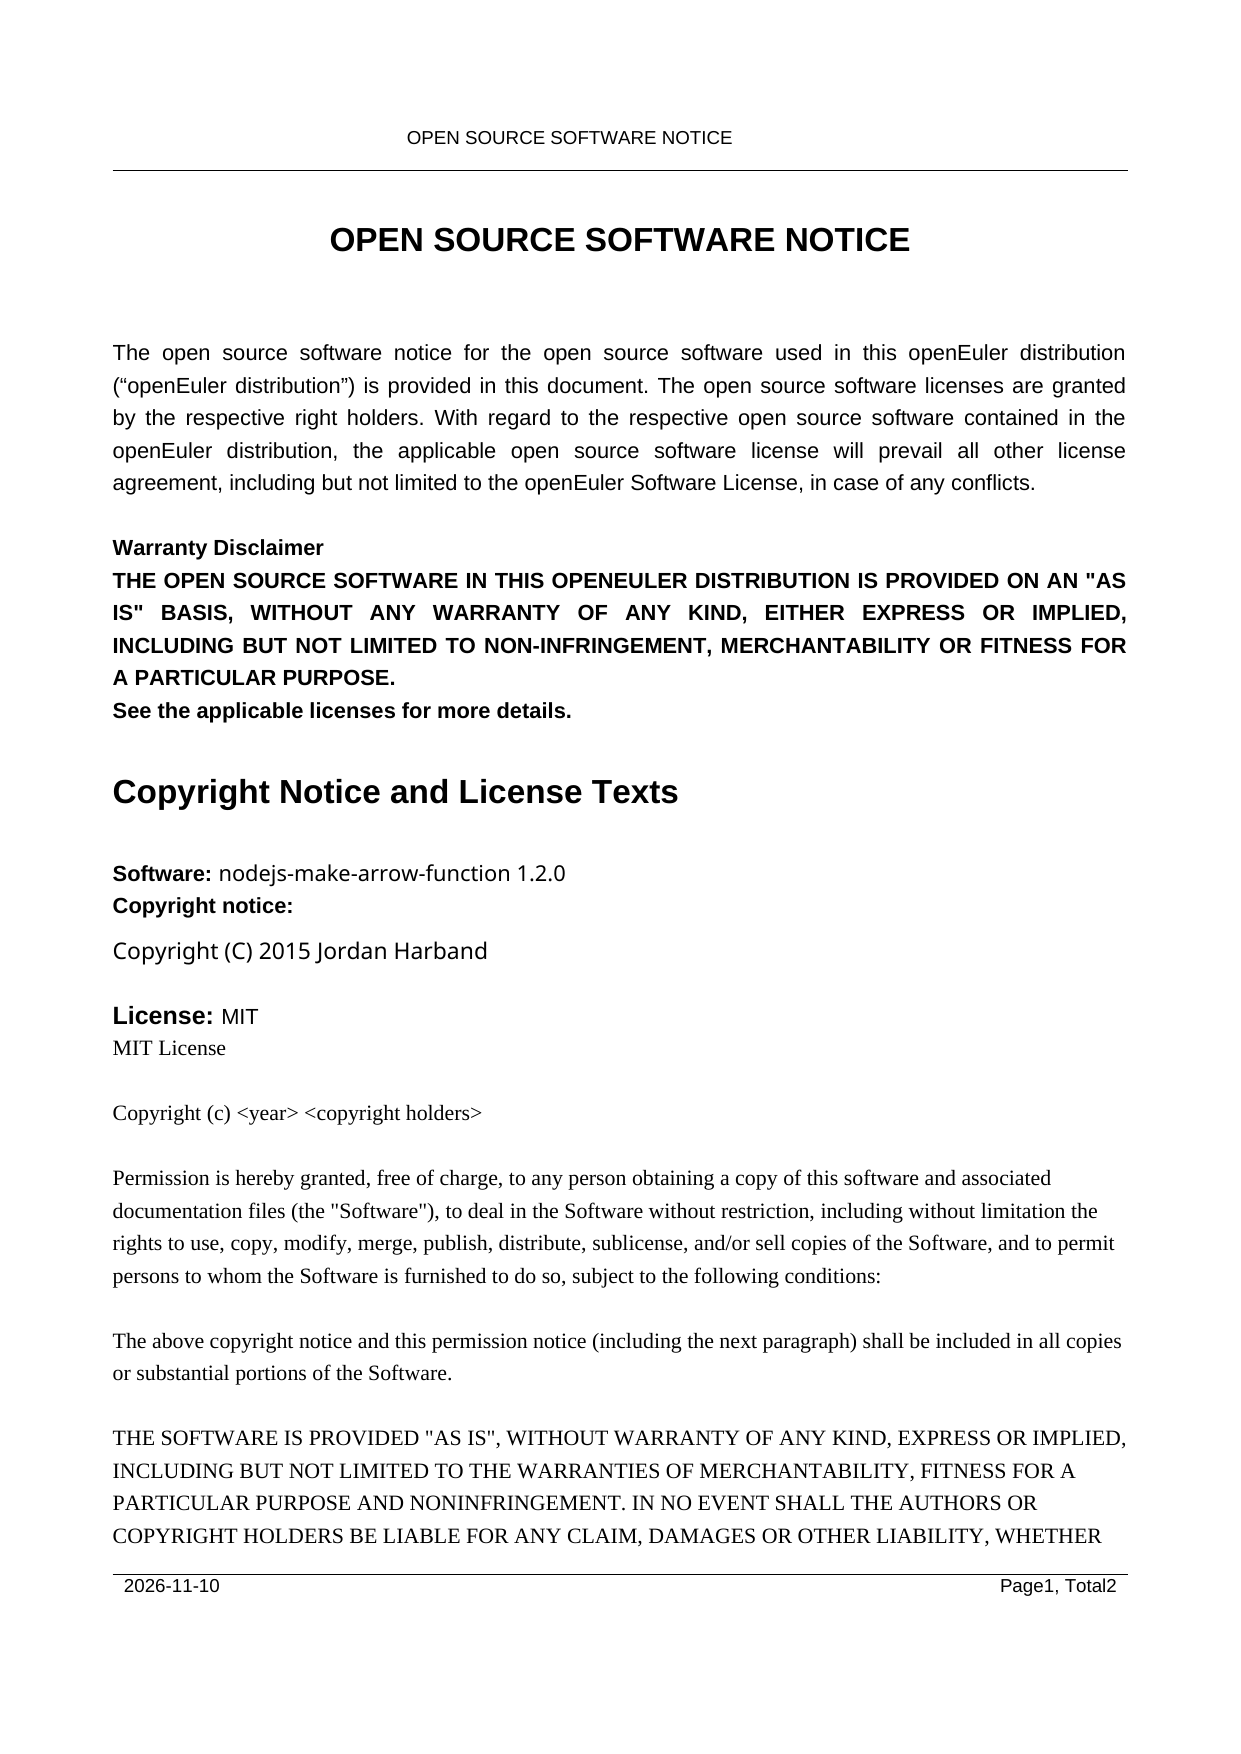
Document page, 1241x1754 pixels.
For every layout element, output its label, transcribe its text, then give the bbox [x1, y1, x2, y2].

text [112, 1031, 1128, 1551]
text Warranty Disclaimer [112, 531, 1128, 564]
text Copyright Notice and License Texts [112, 759, 1128, 824]
text THE OPEN SOURCE SOFTWARE IN THIS OPENEULER DISTRIBUTION IS PROVIDED ON AN "AS IS" BASIS, WITHOUT ANY WARRANTY OF ANY KIND, EITHER EXPRESS OR IMPLIED, INCLUDING BUT NOT LIMITED TO NON-INFRINGEMENT, MERCHANTABILITY OR FITNESS FOR A PARTICULAR PURPOSE. See the applicable licenses for more details. [112, 564, 1128, 726]
text OPEN SOURCE SOFTWARE NOTICE [112, 206, 1128, 271]
text Copyright (C) 2015 Jordan Harband [112, 934, 1128, 999]
text Copyright notice: [112, 889, 1128, 921]
text License: MIT [112, 999, 1128, 1031]
title Software: nodejs-make-arrow-function 1.2.0 [112, 856, 1128, 889]
text The open source software notice for the open source software used in this openEuler distribution (“openEuler distribution”) is provided in this document. The open source software licenses are granted by the respective right holders. With regard to the respective open source software contained in the openEuler distribution, the applicable open source software license will prevail all other license agreement, including but not limited to the openEuler Software License, in case of any conflicts. [112, 336, 1128, 499]
